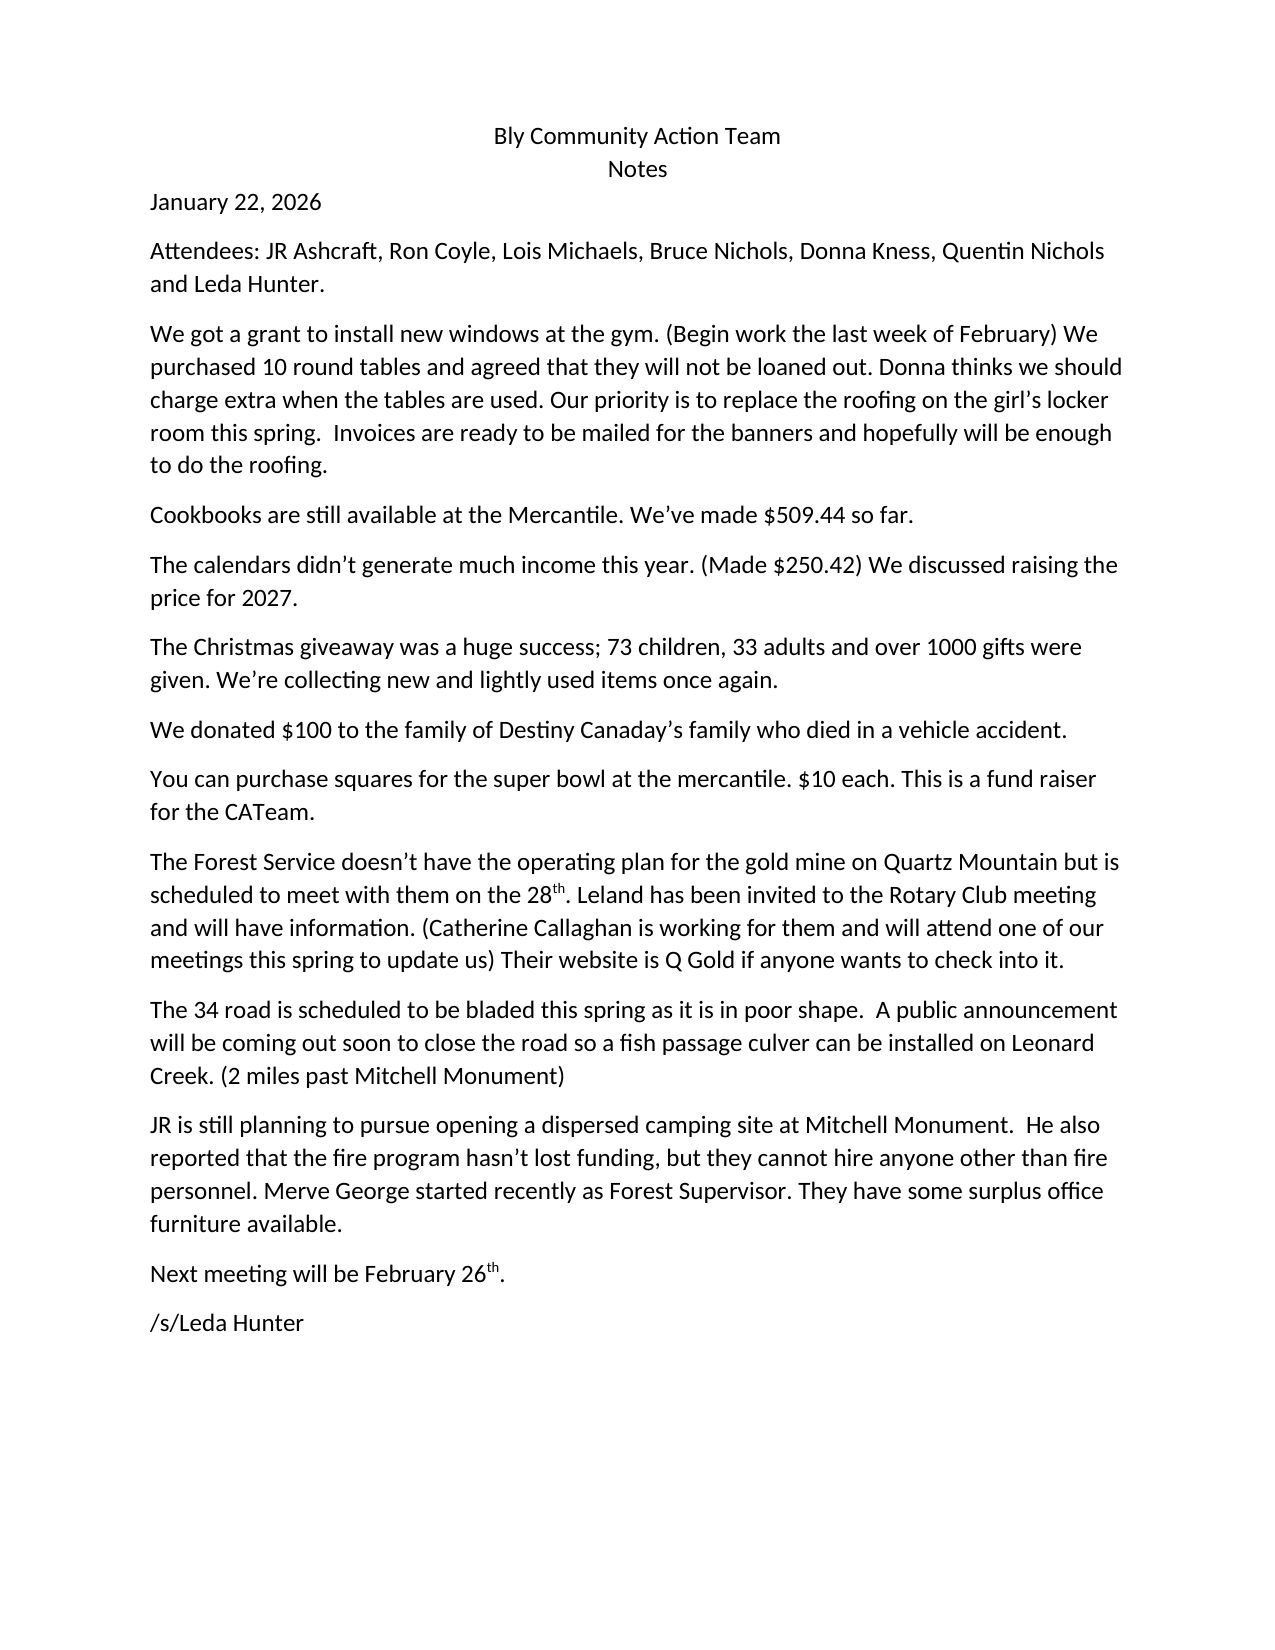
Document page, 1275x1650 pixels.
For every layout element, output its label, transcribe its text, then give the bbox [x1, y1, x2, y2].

text Cookbooks are still available at the Mercantile. We’ve made $509.44 so far. [150, 499, 1125, 530]
text Next meeting will be February 26th. [150, 1258, 1125, 1288]
text Notes [150, 153, 1125, 183]
text We donated $100 to the family of Destiny Canaday’s family who died in a vehicle accident. [150, 714, 1125, 744]
text /s/Leda Hunter [150, 1307, 1125, 1338]
text January 22, 2026 [150, 186, 1125, 216]
text Bly Community Action Team [150, 120, 1125, 151]
text You can purchase squares for the super bowl at the mercantile. $10 each. This is a fund raiser for the CATeam. [150, 763, 1125, 827]
text JR is still planning to pursue opening a dispersed camping site at Mitchell Monument. He also reported that the fire program hasn’t lost funding, but they cannot hire anyone other than fire personnel. Merve George started recently as Forest Supervisor. They have some surplus office furniture available. [150, 1109, 1125, 1239]
text The Forest Service doesn’t have the operating plan for the gold mine on Quartz Mountain but is scheduled to meet with them on the 28th. Leland has been invited to the Rotary Club meeting and will have information. (Catherine Callaghan is working for them and will attend one of our meetings this spring to update us) Their website is Q Gold if anyone wants to check into it. [150, 846, 1125, 975]
text The 34 road is scheduled to be bladed this spring as it is in poor shape. A public announcement will be coming out soon to close the road so a fish passage culver can be installed on Leonard Creek. (2 miles past Mitchell Monument) [150, 994, 1125, 1091]
text We got a grant to install new windows at the gym. (Begin work the last week of February) We purchased 10 round tables and agreed that they will not be loaned out. Donna thinks we should charge extra when the tables are used. Our priority is to replace the roofing on the girl’s locker room this spring. Invoices are ready to be mailed for the banners and hopefully will be enough to do the roofing. [150, 318, 1125, 480]
text The calendars didn’t generate much income this year. (Made $250.42) We discussed raising the price for 2027. [150, 549, 1125, 612]
text The Christmas giveaway was a huge success; 73 children, 33 adults and over 1000 gifts were given. We’re collecting new and lightly used items once again. [150, 631, 1125, 695]
text Attendees: JR Ashcraft, Ron Coyle, Lois Michaels, Bruce Nichols, Donna Kness, Quentin Nichols and Leda Hunter. [150, 235, 1125, 299]
